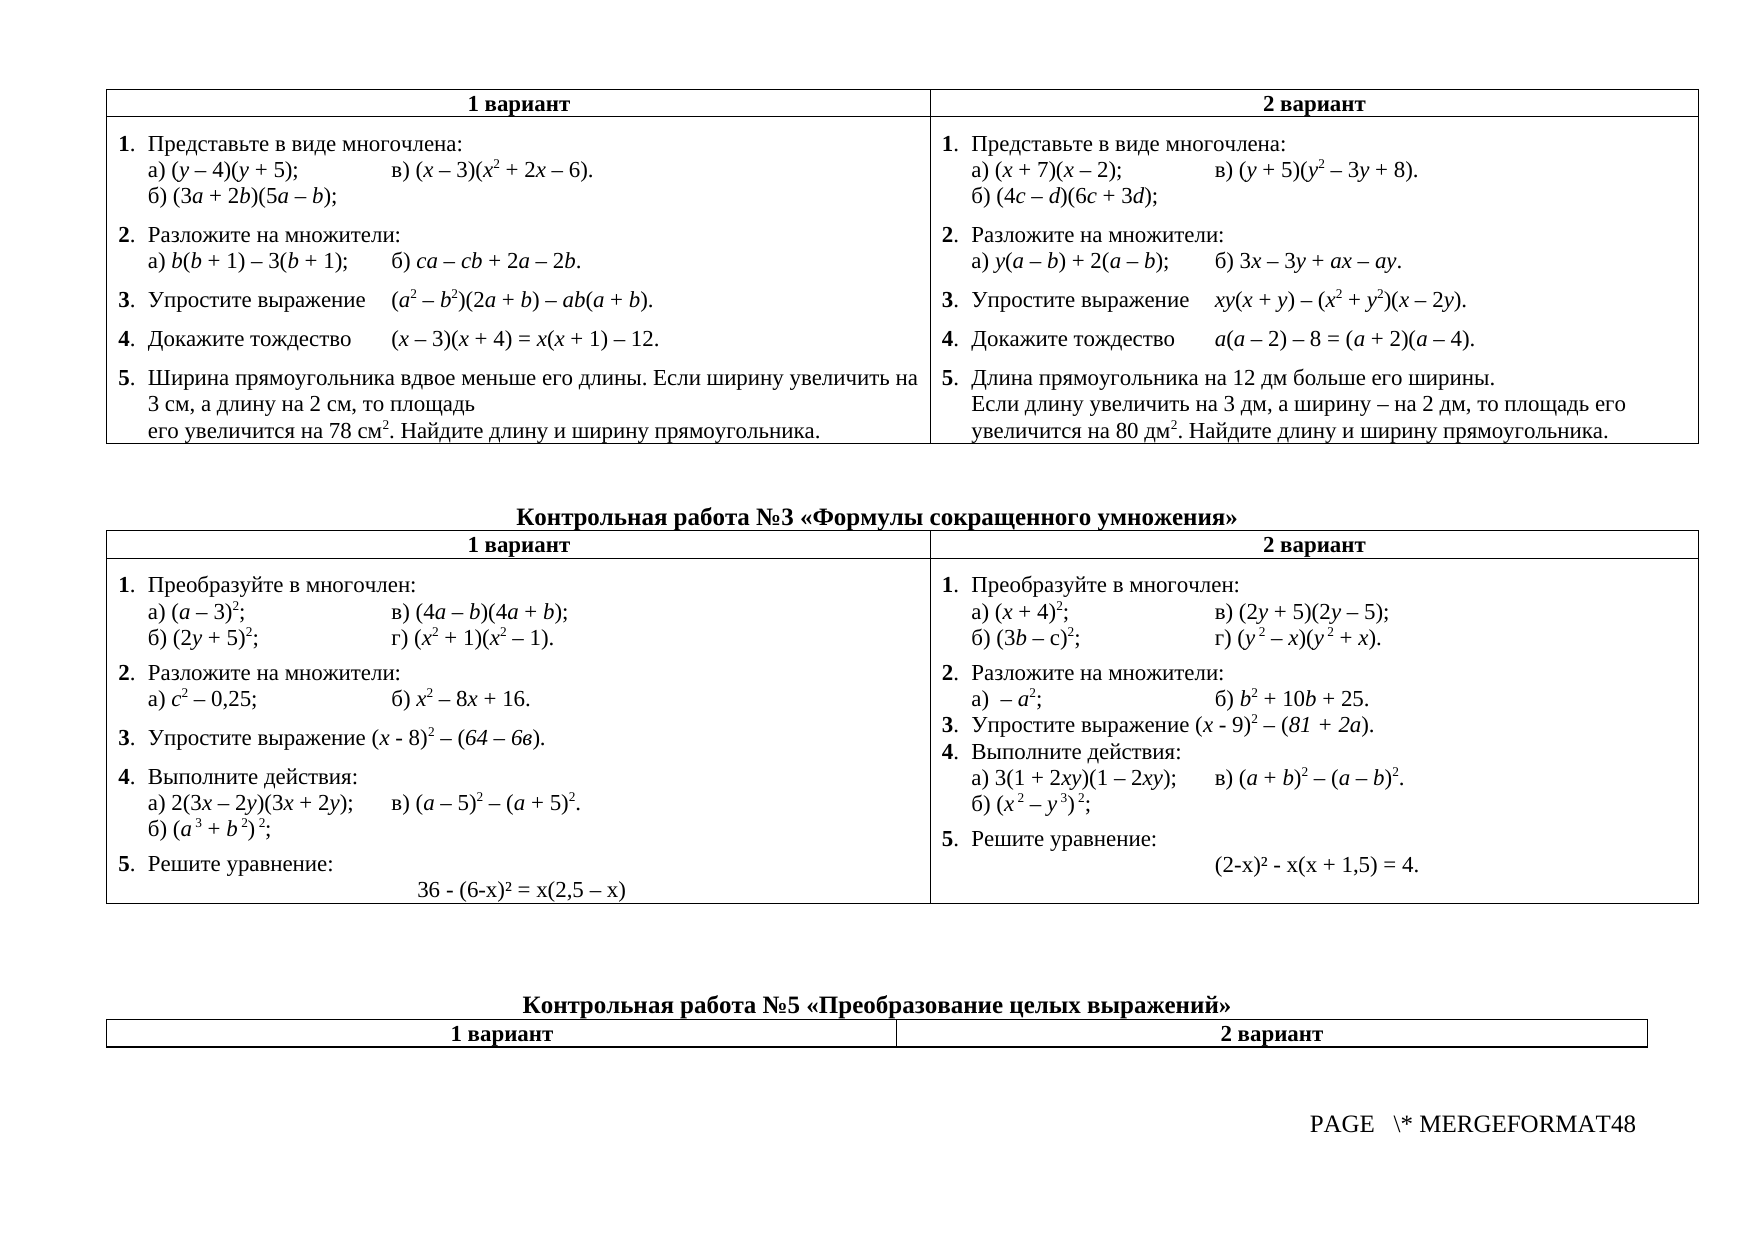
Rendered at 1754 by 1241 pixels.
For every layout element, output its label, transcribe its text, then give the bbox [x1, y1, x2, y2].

table_header 2 вариант [931, 531, 1698, 558]
text Контрольная работа №5 «Преобразование целых выражений» [118, 990, 1636, 1019]
table_cell 1. Представьте в виде многочлена: а) (х + 7)(х – 2); в) (y + 5)(y2 – 3у + 8). б) (4с – d)(6c + 3d); 2. Разложите на множители: а) у(а – b) + 2(а – b); б) 3х – 3у + ах – ау. 3. Упростите выражение ху(х + у) – (х2 + у2)(х – 2у). 4. Докажите тождество а(а – 2) – 8 = (а + 2)(а – 4). 5. Длина прямоугольника на 12 дм больше его ширины. Если длину увеличить на 3 дм, а ширину – на 2 дм, то площадь его увеличится на 80 дм2. Найдите длину и ширину прямоугольника. [931, 117, 1698, 443]
text Контрольная работа №3 «Формулы сокращенного умножения» [118, 502, 1636, 530]
table_header 2 вариант [931, 90, 1698, 116]
table_cell 1. Преобразуйте в многочлен: а) (а – 3)2; в) (4а – b)(4а + b); б) (2у + 5)2; г) (х2 + 1)(х2 – 1). 2. Разложите на множители: а) с2 – 0,25; б) х2 – 8х + 16. 3. Упростите выражение (х - 8)2 – (64 – 6в). 4. Выполните действия: а) 2(3х – 2у)(3х + 2у); в) (а – 5)2 – (а + 5)2. б) (а 3 + b 2) 2; 5. Решите уравнение: 36 - (6-х)² = х(2,5 – х) [107, 559, 930, 903]
table_header 1 вариант [107, 90, 930, 116]
table_cell 1. Преобразуйте в многочлен: а) (х + 4)2; в) (2у + 5)(2у – 5); б) (3b – с)2; г) (у 2 – х)(у 2 + х). 2. Разложите на множители: а) – а2; б) b2 + 10b + 25. 3. Упростите выражение (х - 9)2 – (81 + 2а). 4. Выполните действия: а) 3(1 + 2ху)(1 – 2ху); в) (а + b)2 – (а – b)2. б) (х 2 – у 3) 2; 5. Решите уравнение: (2-х)² - х(х + 1,5) = 4. [931, 559, 1698, 903]
table_header 1 вариант [107, 1020, 896, 1046]
table_cell 1. Представьте в виде многочлена: а) (у – 4)(у + 5); в) (х – 3)(х2 + 2х – 6). б) (3а + 2b)(5а – b); 2. Разложите на множители: а) b(b + 1) – 3(b + 1); б) ca – cb + 2a – 2b. 3. Упростите выражение (а2 – b2)(2a + b) – аb(а + b). 4. Докажите тождество (х – 3)(х + 4) = х(х + 1) – 12. 5. Ширина прямоугольника вдвое меньше его длины. Если ширину увеличить на 3 см, а длину на 2 см, то площадь его увеличится на 78 см2. Найдите длину и ширину прямоугольника. [107, 117, 930, 443]
table_header 2 вариант [897, 1020, 1647, 1046]
table_header 1 вариант [107, 531, 930, 558]
